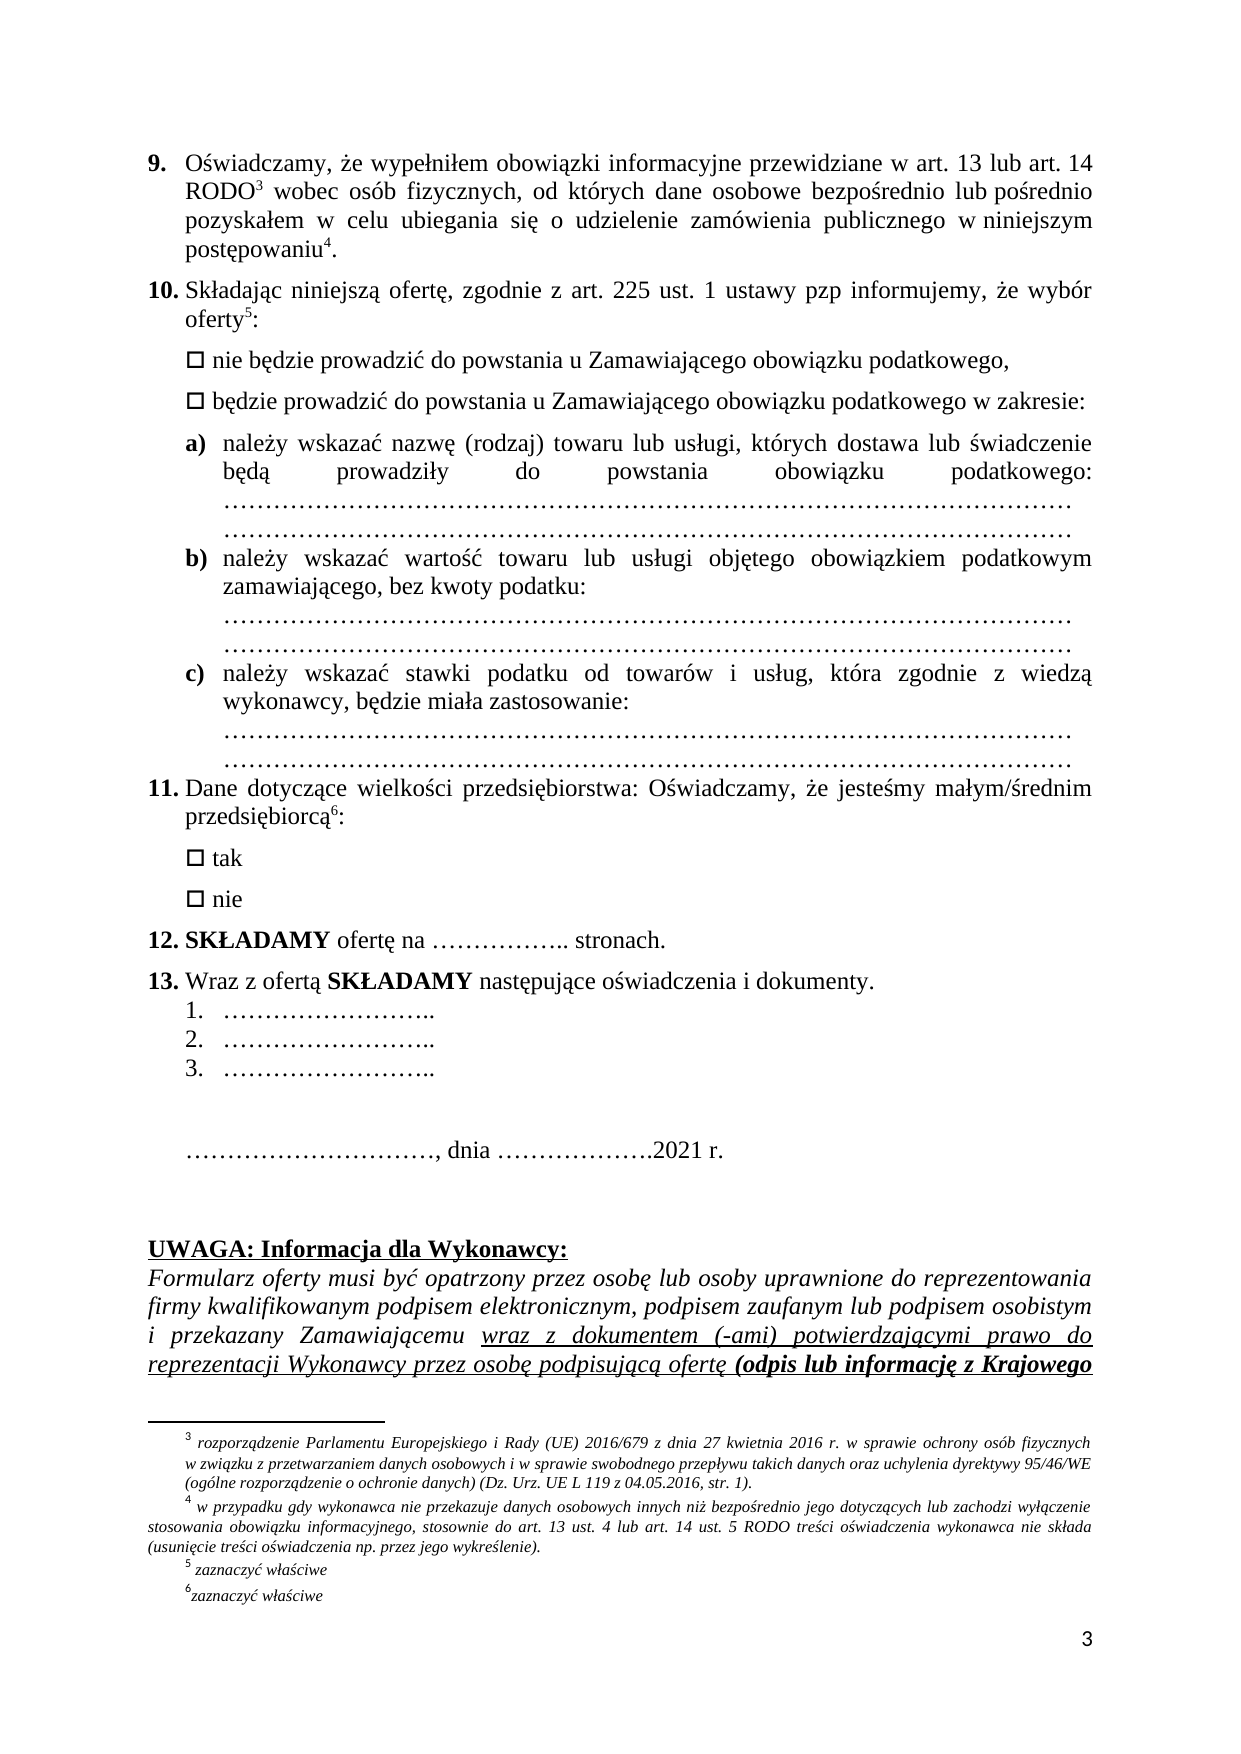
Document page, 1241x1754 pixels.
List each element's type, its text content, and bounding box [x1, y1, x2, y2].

list …………………………………………………………………………………………………………………………………………………………………………………… [223, 600, 1093, 658]
text tak [185, 843, 1093, 871]
text UWAGA: Informacja dla Wykonawcy: [148, 1234, 1093, 1263]
text będzie prowadzić do powstania u Zamawiającego obowiązku podatkowego w zakresie: [185, 386, 1093, 415]
list …………………….. [185, 1053, 1093, 1081]
list …………………….. [185, 1024, 1093, 1053]
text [148, 1263, 1093, 1374]
text nie będzie prowadzić do powstania u Zamawiającego obowiązku podatkowego, [185, 345, 1093, 374]
list …………………….. [185, 995, 1093, 1024]
list należy wskazać stawki podatku od towarów i usług, która zgodnie z wiedzą wykonawcy, będzie miała zastosowanie: [185, 658, 1093, 715]
list …………………………………………………………………………………………………………………………………………………………………………………… [223, 715, 1093, 773]
list należy wskazać nazwę (rodzaj) towaru lub usługi, których dostawa lub świadczenie będą prowadziły do powstania obowiązku podatkowego: …………………………………………………………………………………………………………………………………………………………………………………… [185, 428, 1093, 543]
list Składając niniejszą ofertę, zgodnie z art. 225 ust. 1 ustawy pzp informujemy, że wybór oferty: [148, 275, 1093, 333]
text …………………………, dnia ……………….2021 r. [148, 1135, 1093, 1164]
list Dane dotyczące wielkości przedsiębiorstwa: Oświadczamy, że jesteśmy małym/średnim przedsiębiorcą: [148, 773, 1093, 830]
list należy wskazać wartość towaru lub usługi objętego obowiązkiem podatkowym zamawiającego, bez kwoty podatku: [185, 543, 1093, 600]
list SKŁADAMY ofertę na …………….. stronach. [148, 925, 1093, 954]
list Wraz z ofertą SKŁADAMY następujące oświadczenia i dokumenty. [148, 966, 1093, 995]
text nie [185, 884, 1093, 913]
list Oświadczamy, że wypełniłem obowiązki informacyjne przewidziane w art. 13 lub art. 14 RODO wobec osób fizycznych, od których dane osobowe bezpośrednio lub pośrednio pozyskałem w celu ubiegania się o udzielenie zamówienia publicznego w niniejszym postępowaniu. [148, 148, 1093, 263]
